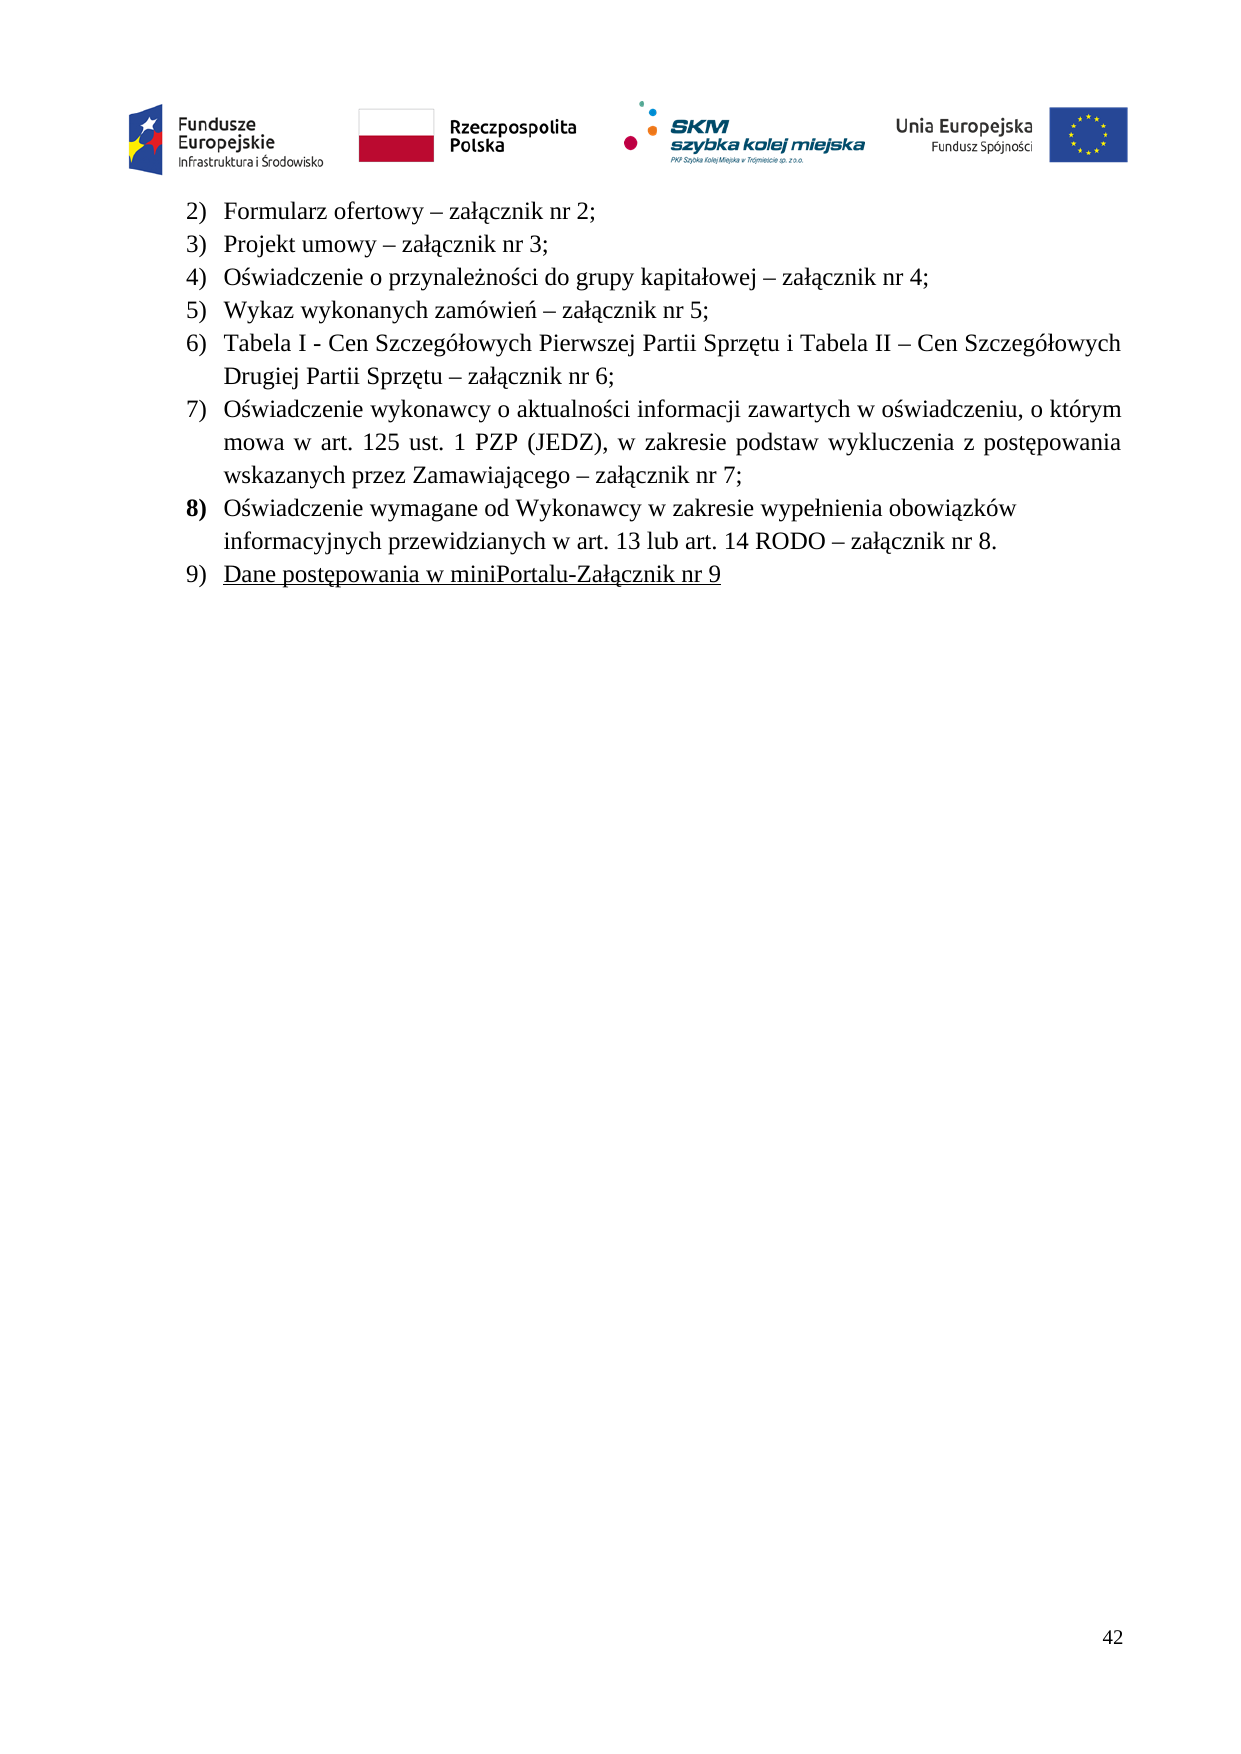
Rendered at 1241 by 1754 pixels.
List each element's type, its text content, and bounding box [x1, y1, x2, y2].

list Projekt umowy – załącznik nr 3; [186, 229, 1122, 257]
list Oświadczenie wykonawcy o aktualności informacji zawartych w oświadczeniu, o którym mowa w art. 125 ust. 1 PZP (JEDZ), w zakresie podstaw wykluczenia z postępowania wskazanych przez Zamawiającego – załącznik nr 7; [186, 394, 1122, 489]
list Oświadczenie o przynależności do grupy kapitałowej – załącznik nr 4; [186, 262, 1122, 291]
list Tabela I - Cen Szczegółowych Pierwszej Partii Sprzętu i Tabela II – Cen Szczegółowych Drugiej Partii Sprzętu – załącznik nr 6; [186, 328, 1122, 389]
list Dane postępowania w miniPortalu-Załącznik nr 9 [186, 559, 1122, 588]
list Wykaz wykonanych zamówień – załącznik nr 5; [186, 295, 1122, 323]
picture [118, 73, 1144, 196]
list Formularz ofertowy – załącznik nr 2; [186, 196, 1122, 224]
list Oświadczenie wymagane od Wykonawcy w zakresie wypełnienia obowiązków informacyjnych przewidzianych w art. 13 lub art. 14 RODO – załącznik nr 8. [186, 493, 1122, 555]
